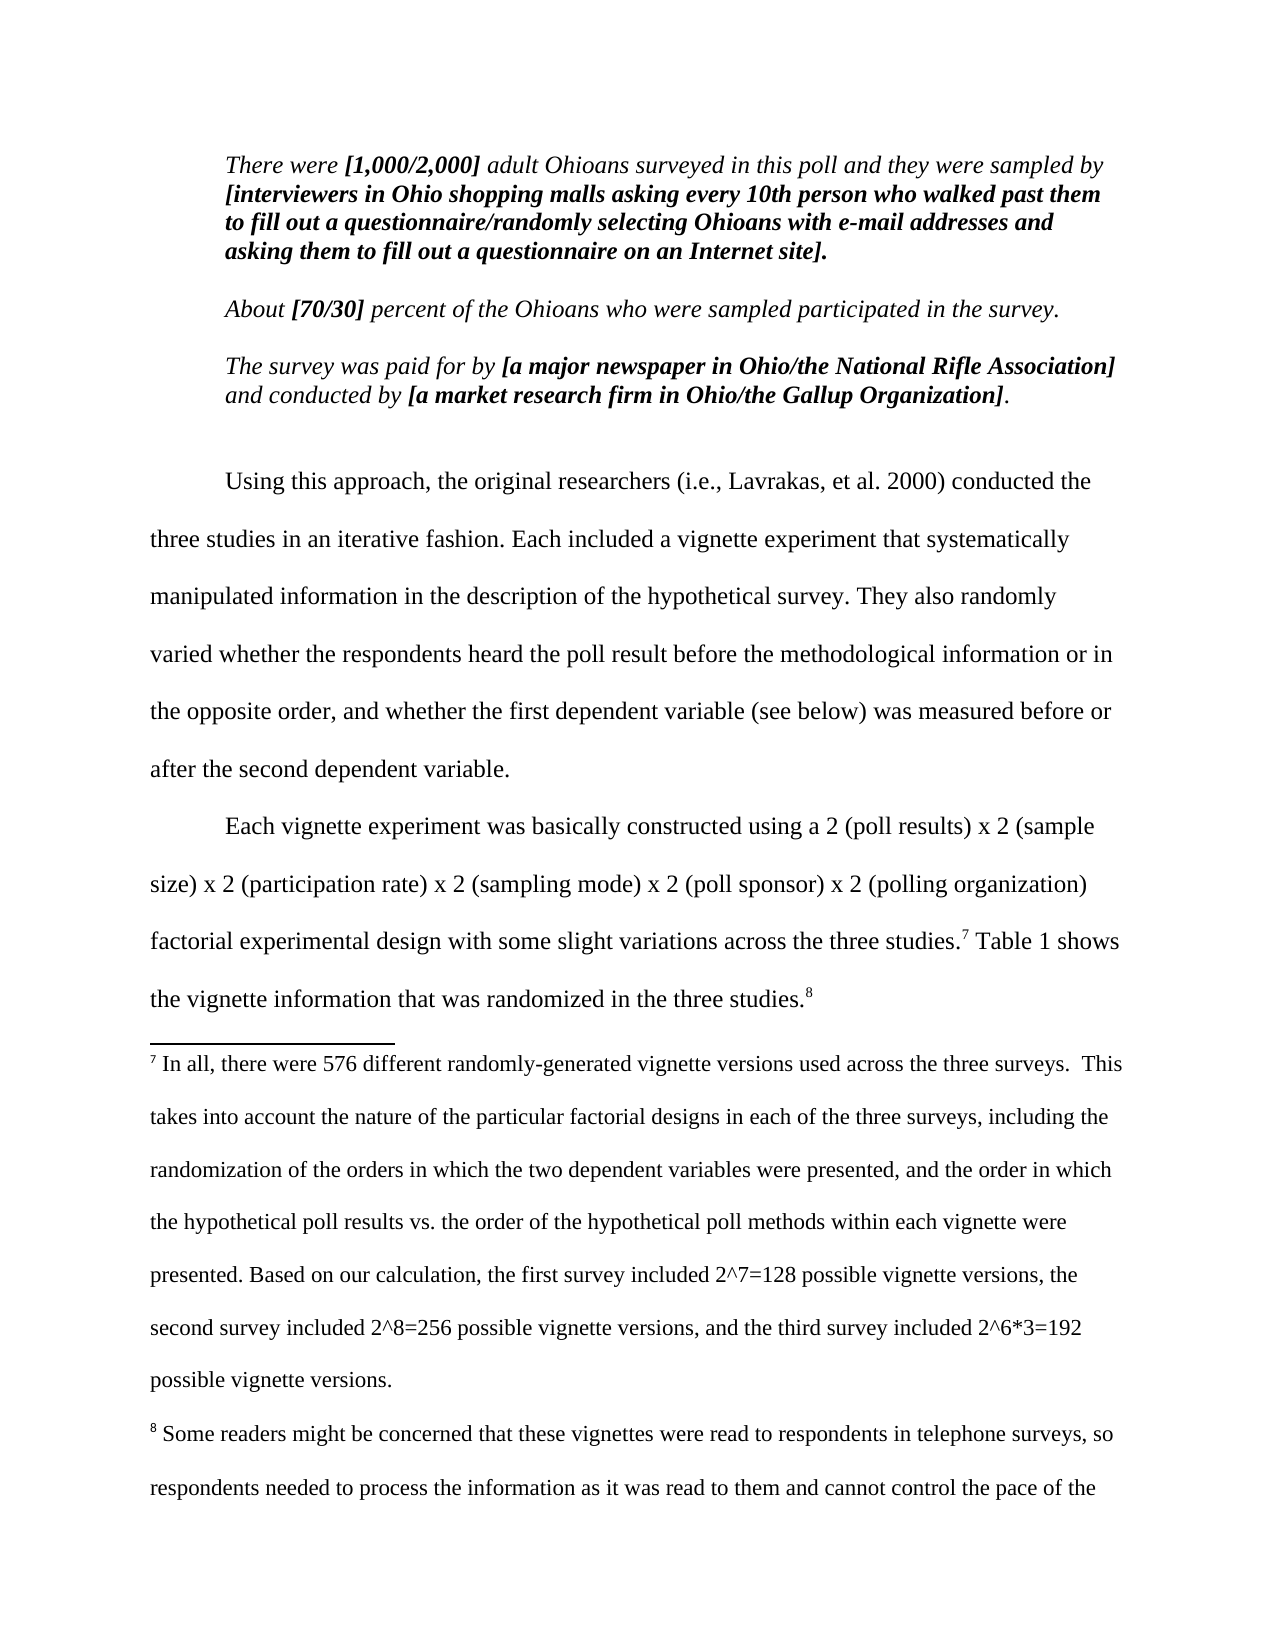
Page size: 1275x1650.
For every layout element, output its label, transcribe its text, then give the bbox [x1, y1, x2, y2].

text About [70/30] percent of the Ohioans who were sampled participated in the survey. [225, 294, 1125, 322]
text There were [1,000/2,000] adult Ohioans surveyed in this poll and they were sampled by [interviewers in Ohio shopping malls asking every 10th person who walked past them to fill out a questionnaire/randomly selecting Ohioans with e-mail addresses and asking them to fill out a questionnaire on an Internet site]. [225, 150, 1125, 265]
text Using this approach, the original researchers (i.e., Lavrakas, et al. 2000) conducted the three studies in an iterative fashion. Each included a vignette experiment that systematically manipulated information in the description of the hypothetical survey. They also randomly varied whether the respondents heard the poll result before the methodological information or in the opposite order, and whether the first dependent variable (see below) was measured before or after the second dependent variable. [150, 466, 1125, 782]
text The survey was paid for by [a major newspaper in Ohio/the National Rifle Association] and conducted by [a market research firm in Ohio/the Gallup Organization]. [225, 351, 1125, 409]
text Each vignette experiment was basically constructed using a 2 (poll results) x 2 (sample size) x 2 (participation rate) x 2 (sampling mode) x 2 (poll sponsor) x 2 (polling organization) factorial experimental design with some slight variations across the three studies. Table 1 shows the vignette information that was randomized in the three studies. [150, 811, 1125, 1012]
